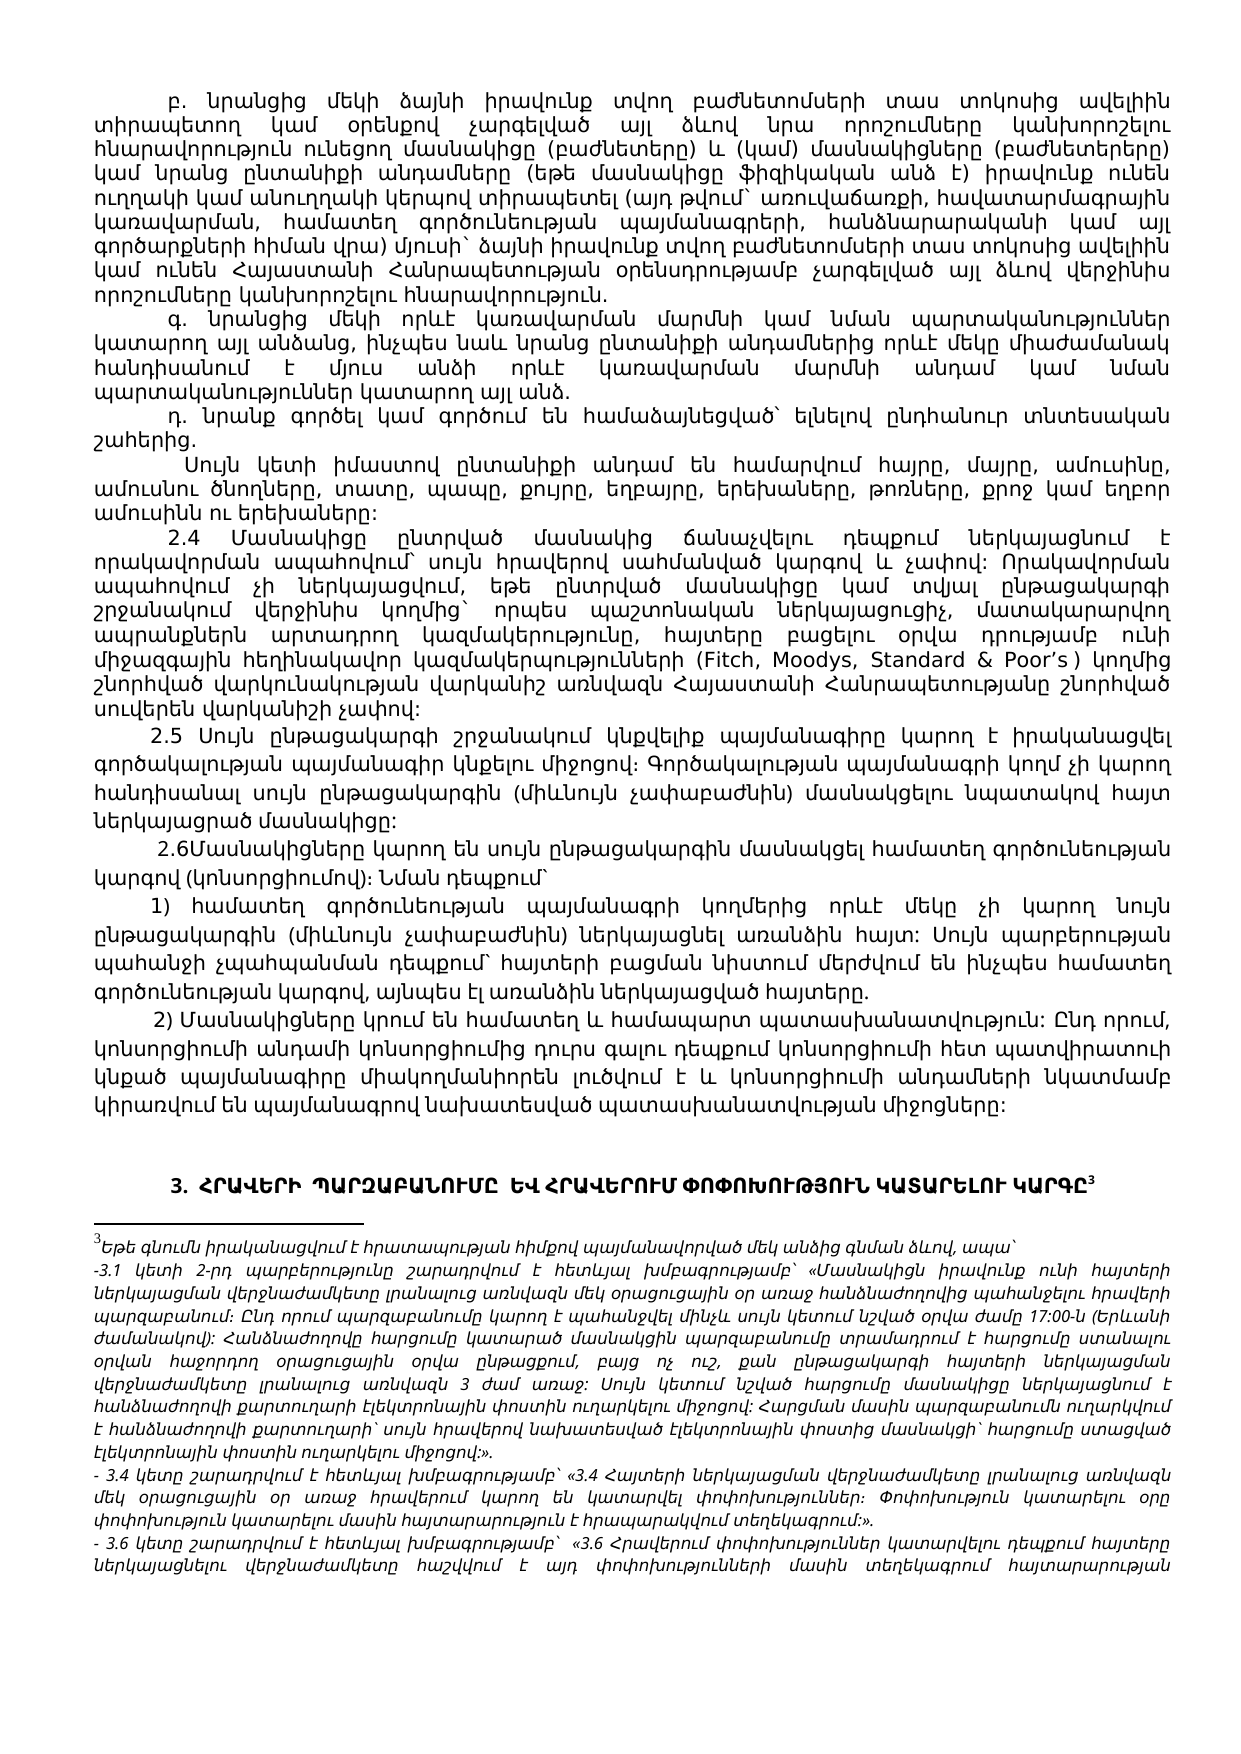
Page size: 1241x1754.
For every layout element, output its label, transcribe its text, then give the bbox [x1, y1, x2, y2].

text 2.6Մասնակիցները կարող են սույն ընթացակարգին մասնակցել համատեղ գործունեության կարգով (կոնսորցիումով)։ Նման դեպքում` [94, 834, 1171, 891]
text բ. նրանցից մեկի ձայնի իրավունք տվող բաժնետոմսերի տաս տոկոսից ավելիին տիրապետող կամ օրենքով չարգելված այլ ձևով նրա որոշումները կանխորոշելու հնարավորություն ունեցող մասնակիցը (բաժնետերը) և (կամ) մասնակիցները (բաժնետերերը) կամ նրանց ընտանիքի անդամները (եթե մասնակիցը ֆիզիկական անձ է) իրավունք ունեն ուղղակի կամ անուղղակի կերպով տիրապետել (այդ թվում` առուվաճառքի, հավատարմագրային կառավարման, համատեղ գործունեության պայմանագրերի, հանձնարարականի կամ այլ գործարքների հիման վրա) մյուսի` ձայնի իրավունք տվող բաժնետոմսերի տաս տոկոսից ավելիին կամ ունեն Հայաստանի Հանրապետության օրենսդրությամբ չարգելված այլ ձևով վերջինիս որոշումները կանխորոշելու հնարավորություն. [94, 89, 1171, 307]
text գ. նրանցից մեկի որևէ կառավարման մարմնի կամ նման պարտականություններ կատարող այլ անձանց, ինչպես նաև նրանց ընտանիքի անդամներից որևէ մեկը միաժամանակ հանդիսանում է մյուս անձի որևէ կառավարման մարմնի անդամ կամ նման պարտականություններ կատարող այլ անձ. [94, 307, 1171, 404]
text 1) համատեղ գործունեության պայմանագրի կողմերից որևէ մեկը չի կարող նույն ընթացակարգին (միևնույն չափաբաժնին) ներկայացնել առանձին հայտ: Սույն պարբերության պահանջի չպահպանման դեպքում` հայտերի բացման նիստում մերժվում են ինչպես համատեղ գործունեության կարգով, այնպես էլ առանձին ներկայացված հայտերը. [94, 891, 1171, 1005]
text 2.4 Մասնակիցը ընտրված մասնակից ճանաչվելու դեպքում ներկայացնում է որակավորման ապահովում՝ սույն հրավերով սահմանված կարգով և չափով: Որակավորման ապահովում չի ներկայացվում, եթե ընտրված մասնակիցը կամ տվյալ ընթացակարգի շրջանակում վերջինիս կողմից` որպես պաշտոնական ներկայացուցիչ, մատակարարվող ապրանքներն արտադրող կազմակերությունը, հայտերը բացելու օրվա դրությամբ ունի միջազգային հեղինակավոր կազմակերպությունների (Fitch, Moodys, Standard & Poor’s ) կողմից շնորհված վարկունակության վարկանիշ առնվազն Հայաստանի Հանրապետությանը շնորհված սուվերեն վարկանիշի չափով: [94, 526, 1171, 721]
text 2.5 Սույն ընթացակարգի շրջանակում կնքվելիք պայմանագիրը կարող է իրականացվել գործակալության պայմանագիր կնքելու միջոցով։ Գործակալության պայմանագրի կողմ չի կարող հանդիսանալ սույն ընթացակարգին (միևնույն չափաբաժնին) մասնակցելու նպատակով հայտ ներկայացրած մասնակիցը: [94, 721, 1171, 834]
text Սույն կետի իմաստով ընտանիքի անդամ են համարվում հայրը, մայրը, ամուսինը, ամուսնու ծնողները, տատը, պապը, քույրը, եղբայրը, երեխաները, թոռները, քրոջ կամ եղբոր ամուսինն ու երեխաները: [94, 453, 1171, 526]
text դ. նրանք գործել կամ գործում են համաձայնեցված՝ ելնելով ընդհանուր տնտեսական շահերից. [94, 404, 1171, 453]
text 2) Մասնակիցները կրում են համատեղ և համապարտ պատասխանատվություն: Ընդ որում, կոնսորցիումի անդամի կոնսորցիումից դուրս գալու դեպքում կոնսորցիումի հետ պատվիրատուի կնքած պայմանագիրը միակողմանիորեն լուծվում է և կոնսորցիումի անդամների նկատմամբ կիրառվում են պայմանագրով նախատեսված պատասխանատվության միջոցները: [94, 1005, 1171, 1119]
text 3. ՀՐԱՎԵՐԻ ՊԱՐԶԱԲԱՆՈՒՄԸ ԵՎ ՀՐԱՎԵՐՈՒՄ ՓՈՓՈԽՈՒԹՅՈՒՆ ԿԱՏԱՐԵԼՈՒ ԿԱՐԳԸ [94, 1172, 1171, 1200]
